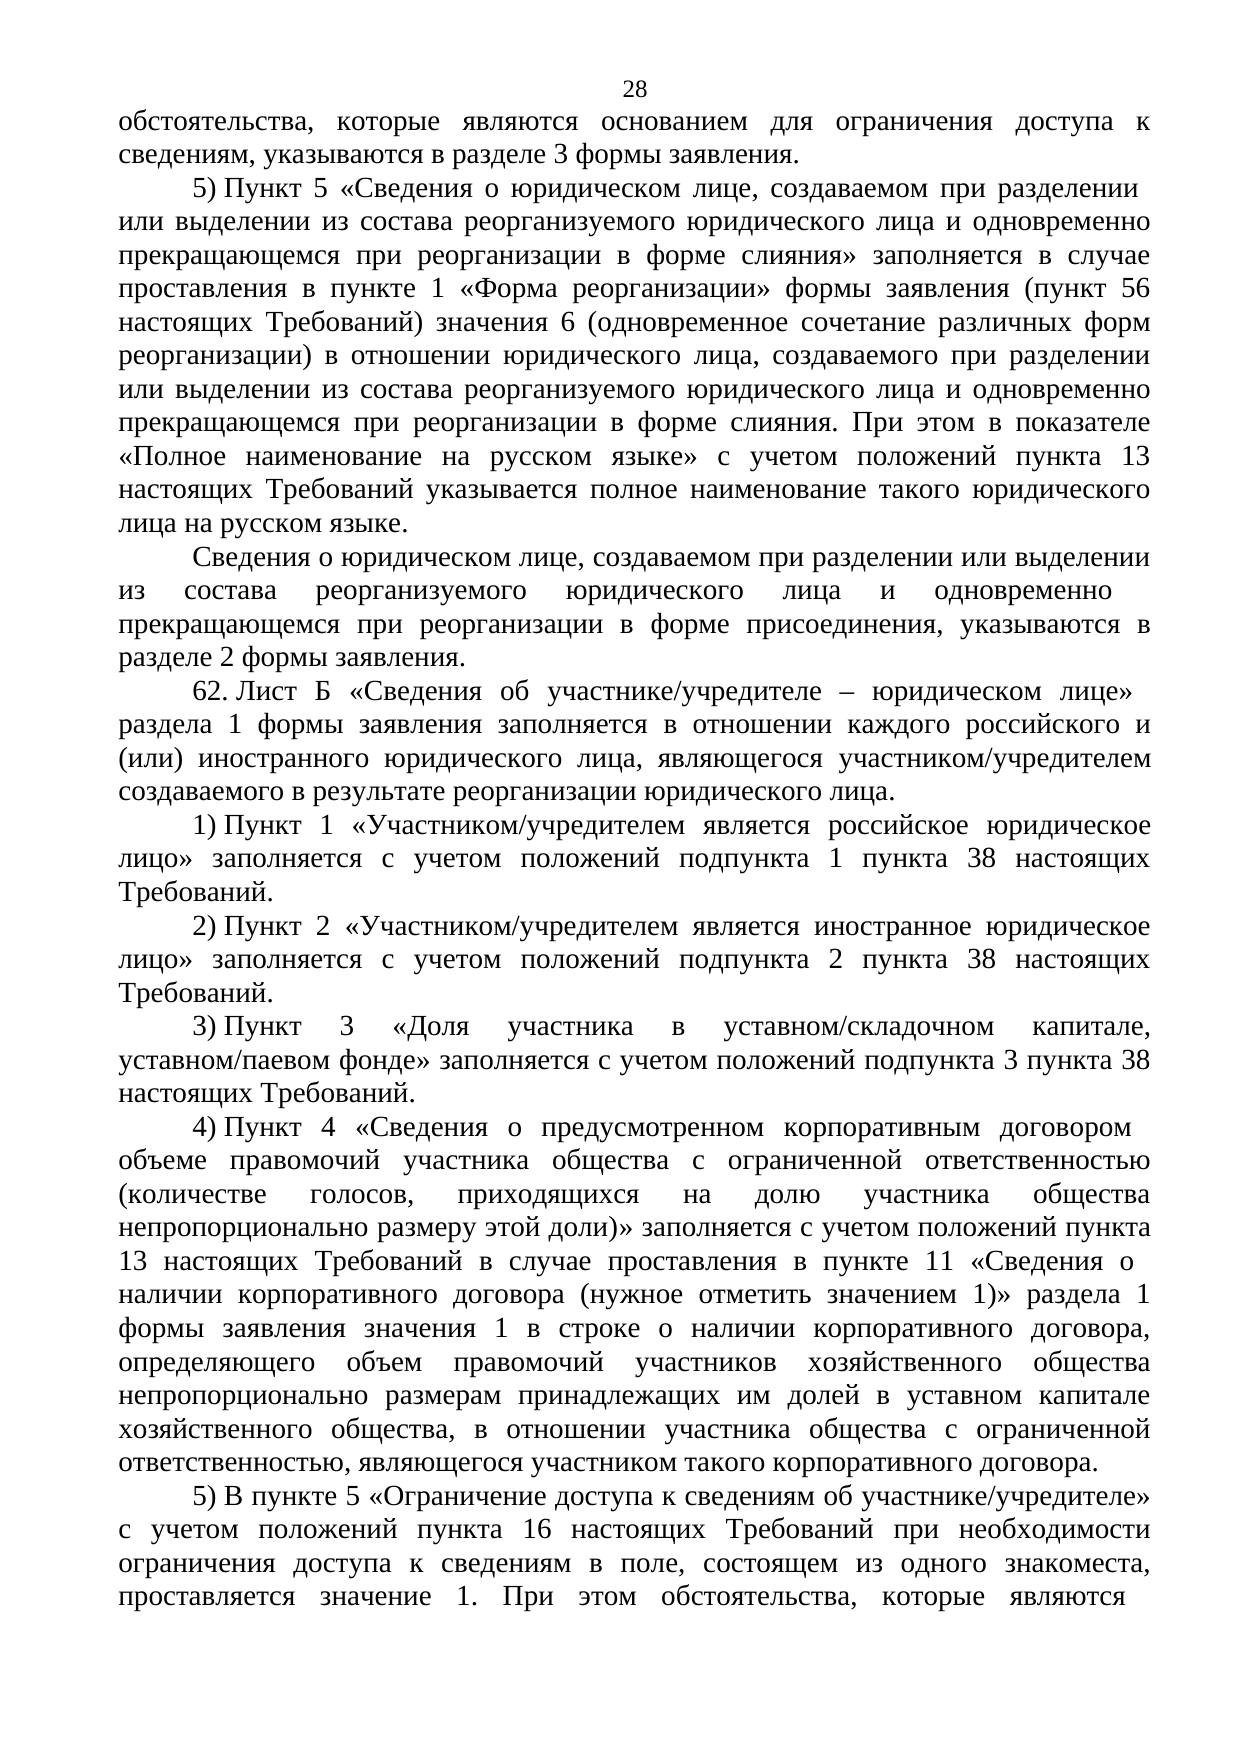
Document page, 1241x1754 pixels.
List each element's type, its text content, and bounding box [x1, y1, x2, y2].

text 1) Пункт 1 «Участником/учредителем является российское юридическое лицо» заполняется с учетом положений подпункта 1 пункта 38 настоящих Требований. [118, 807, 1152, 908]
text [118, 1478, 1152, 1612]
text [118, 103, 1152, 170]
text 4) Пункт 4 «Сведения о предусмотренном корпоративным договором объеме правомочий участника общества с ограниченной ответственностью (количестве голосов, приходящихся на долю участника общества непропорционально размеру этой доли)» заполняется с учетом положений пункта 13 настоящих Требований в случае проставления в пункте 11 «Сведения о наличии корпоративного договора (нужное отметить значением 1)» раздела 1 формы заявления значения 1 в строке о наличии корпоративного договора, определяющего объем правомочий участников хозяйственного общества непропорционально размерам принадлежащих им долей в уставном капитале хозяйственного общества, в отношении участника общества с ограниченной ответственностью, являющегося участником такого корпоративного договора. [118, 1109, 1152, 1478]
text 5) Пункт 5 «Сведения о юридическом лице, создаваемом при разделении или выделении из состава реорганизуемого юридического лица и одновременно прекращающемся при реорганизации в форме слияния» заполняется в случае проставления в пункте 1 «Форма реорганизации» формы заявления (пункт 56 настоящих Требований) значения 6 (одновременное сочетание различных форм реорганизации) в отношении юридического лица, создаваемого при разделении или выделении из состава реорганизуемого юридического лица и одновременно прекращающемся при реорганизации в форме слияния. При этом в показателе «Полное наименование на русском языке» с учетом положений пункта 13 настоящих Требований указывается полное наименование такого юридического лица на русском языке. [118, 170, 1152, 539]
text 2) Пункт 2 «Участником/учредителем является иностранное юридическое лицо» заполняется с учетом положений подпункта 2 пункта 38 настоящих Требований. [118, 908, 1152, 1008]
text Сведения о юридическом лице, создаваемом при разделении или выделении из состава реорганизуемого юридического лица и одновременно прекращающемся при реорганизации в форме присоединения, указываются в разделе 2 формы заявления. [118, 539, 1152, 673]
text 3) Пункт 3 «Доля участника в уставном/складочном капитале, уставном/паевом фонде» заполняется с учетом положений подпункта 3 пункта 38 настоящих Требований. [118, 1008, 1152, 1109]
text 62. Лист Б «Сведения об участнике/учредителе – юридическом лице» раздела 1 формы заявления заполняется в отношении каждого российского и (или) иностранного юридического лица, являющегося участником/учредителем создаваемого в результате реорганизации юридического лица. [118, 673, 1152, 807]
